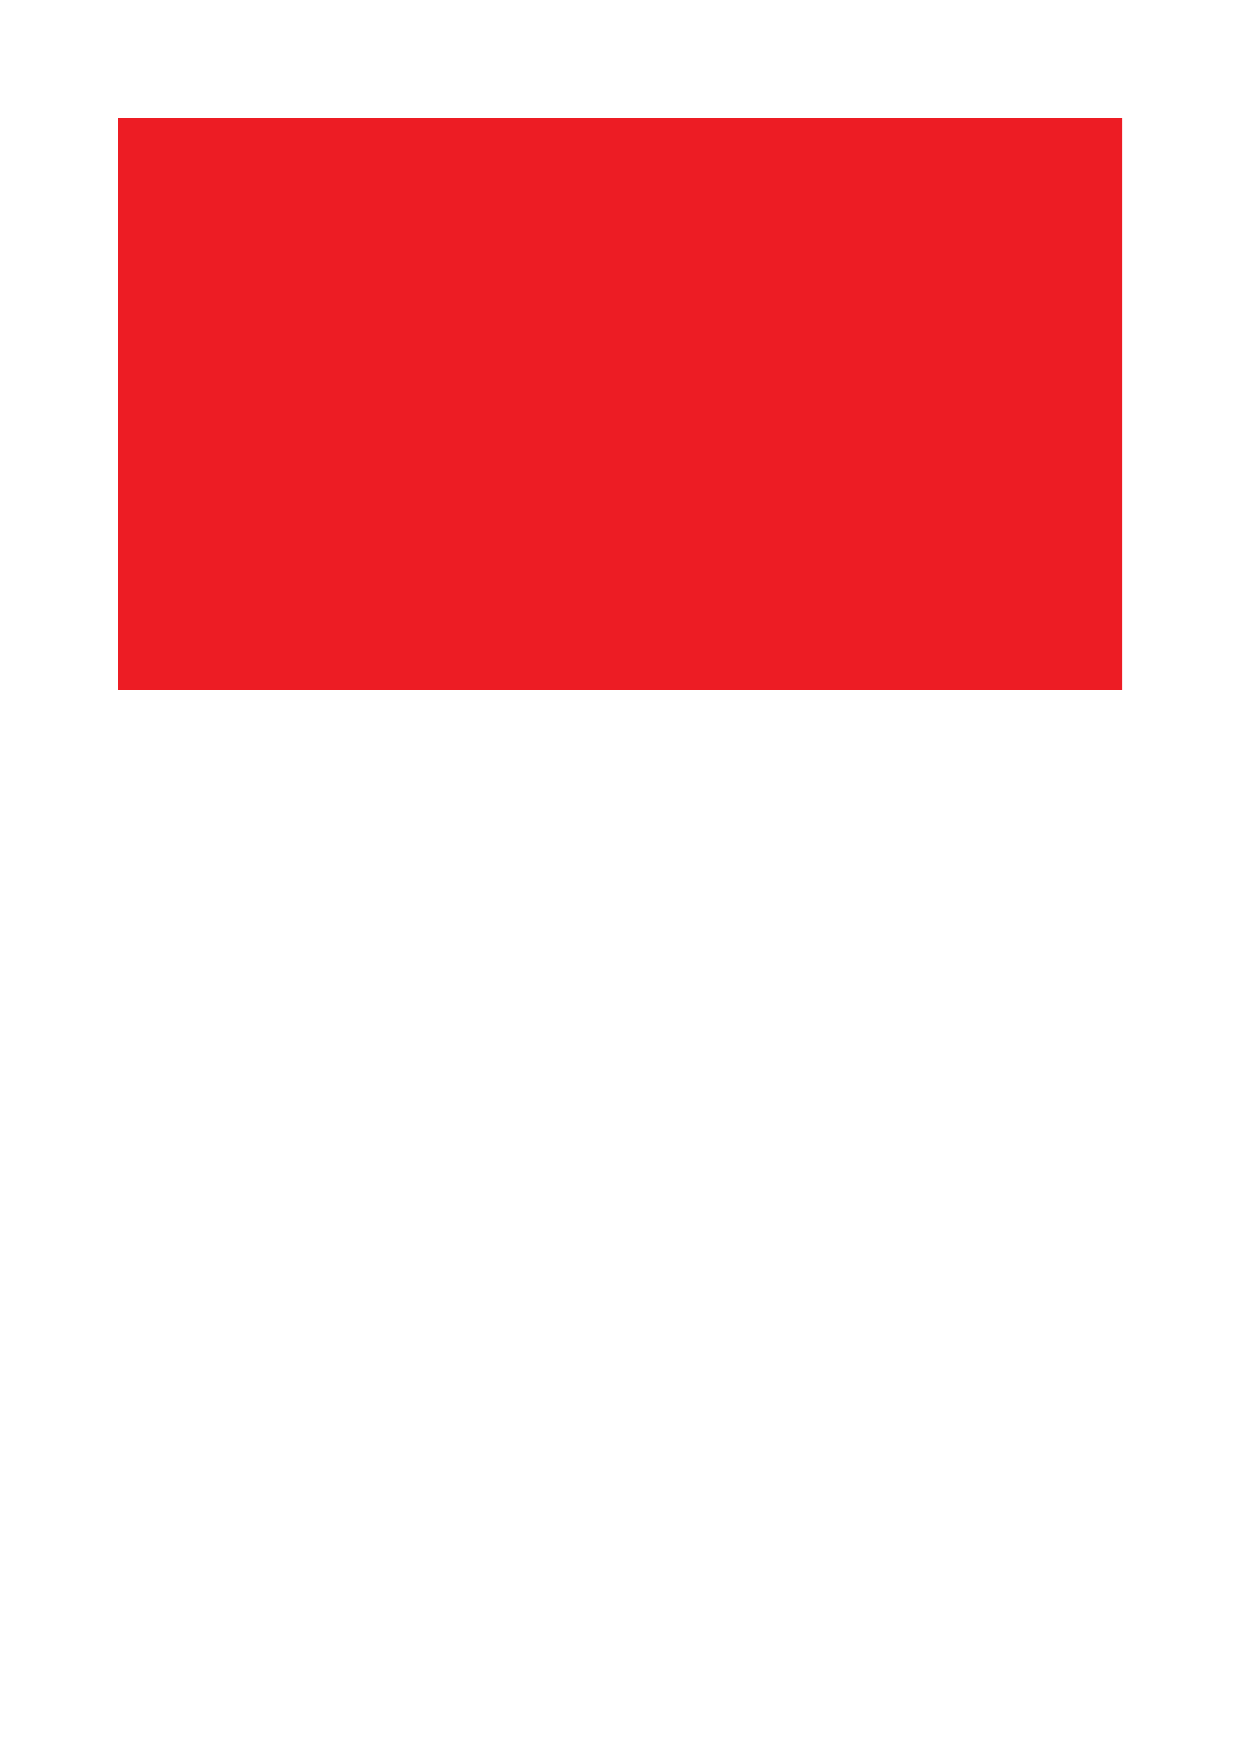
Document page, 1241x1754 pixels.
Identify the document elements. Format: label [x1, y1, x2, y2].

picture [118, 118, 1123, 690]
